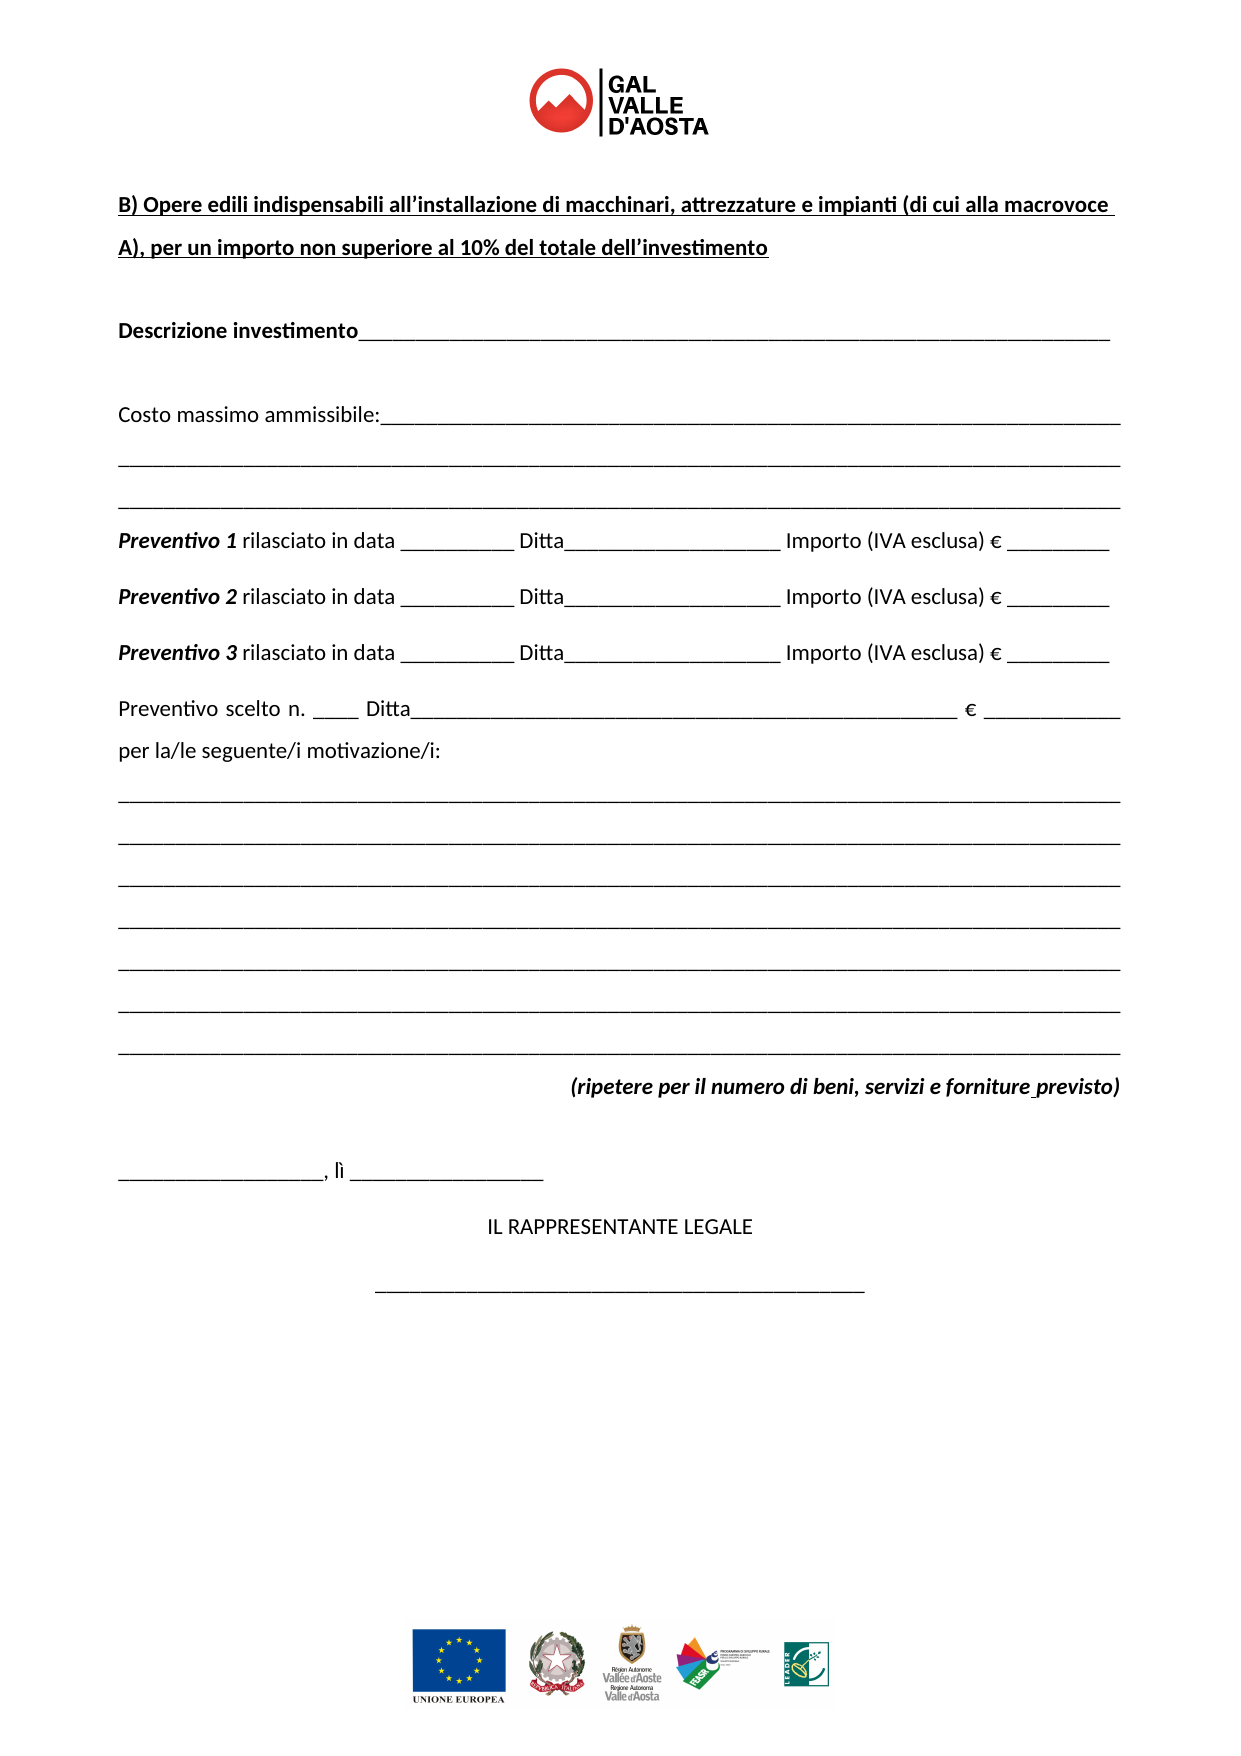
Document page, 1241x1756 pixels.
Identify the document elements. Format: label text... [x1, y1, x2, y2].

text Preventivo scelto n. ____ Ditta________________________________________________ € ____________ per la/le seguente/i motivazione/i: [118, 694, 1122, 764]
text Preventivo 1 rilasciato in data __________ Ditta___________________ Importo (IVA esclusa) € _________ [118, 526, 1122, 554]
text Costo massimo ammissibile:_________________________________________________________________ ________________________________________________________________________________________________________________________________________________________________________________ [118, 401, 1122, 512]
picture [405, 1619, 835, 1709]
text ________________________________________________________________________________________________________________________________________________________________________________________________________________________________________________________________________ [118, 946, 1122, 1058]
text ________________________________________________________________________________________________________________________________________________________________________________ [118, 862, 1122, 932]
text Preventivo 3 rilasciato in data __________ Ditta___________________ Importo (IVA esclusa) € _________ [118, 638, 1122, 667]
text IL RAPPRESENTANTE LEGALE [118, 1212, 1122, 1241]
text __________________, lì _________________ [118, 1156, 1122, 1184]
picture [527, 59, 713, 143]
text Preventivo 2 rilasciato in data __________ Ditta___________________ Importo (IVA esclusa) € _________ [118, 582, 1122, 611]
text ________________________________________________________________________________________________________________________________________________________________________________ [118, 778, 1122, 848]
text Descrizione investimento__________________________________________________________________ [118, 317, 1122, 344]
text ___________________________________________ [118, 1268, 1122, 1297]
text B) Opere edili indispensabili all’installazione di macchinari, attrezzature e impianti (di cui alla macrovoce A), per un importo non superiore al 10% del totale dell’investimento [118, 191, 1122, 261]
text (ripetere per il numero di beni, servizi e forniture previsto) [118, 1072, 1122, 1100]
